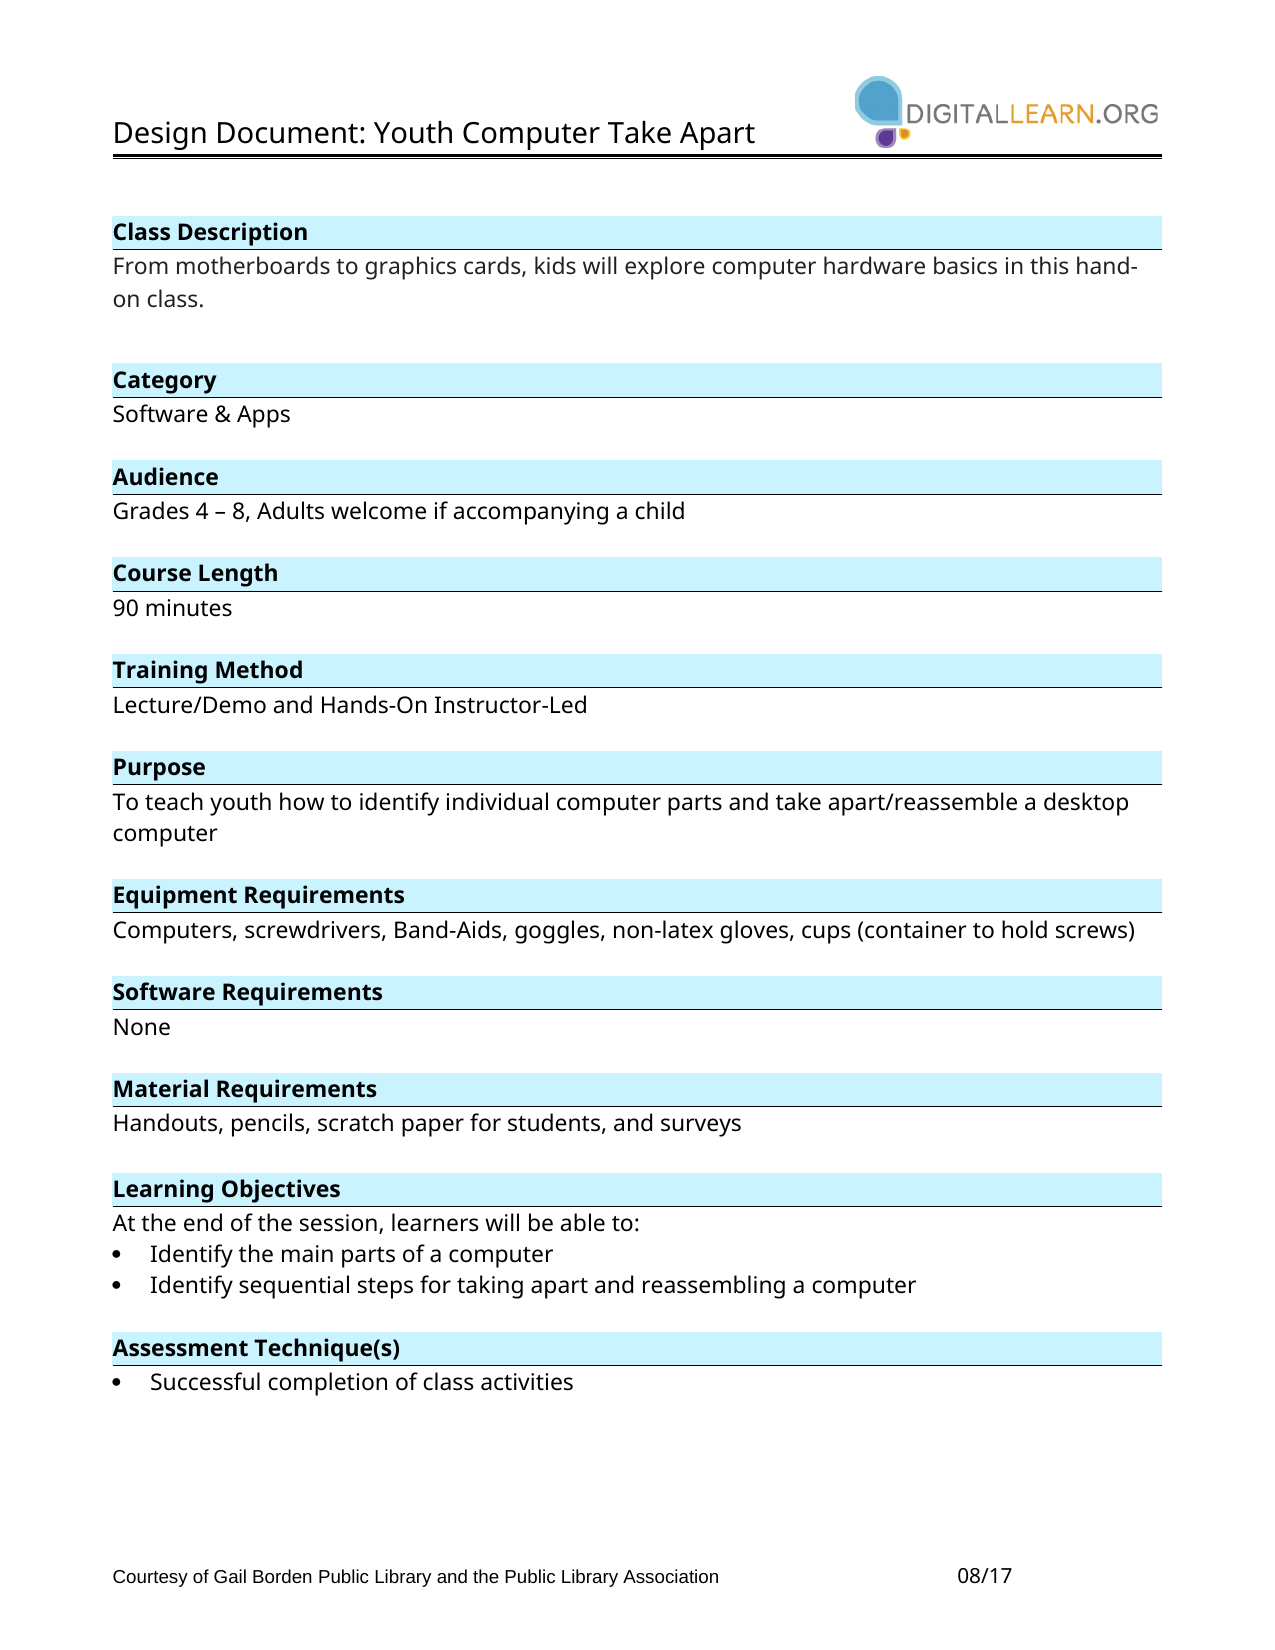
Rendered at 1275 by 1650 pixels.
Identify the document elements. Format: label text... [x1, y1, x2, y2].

text Lecture/Demo and Hands-On Instructor-Led [112, 688, 1162, 720]
text Learning Objectives [112, 1173, 1162, 1207]
list Successful completion of class activities [112, 1366, 1162, 1398]
text Design Document: Youth Computer Take Apart [112, 112, 1162, 157]
text Software & Apps [112, 398, 1162, 429]
text Audience [112, 460, 1162, 495]
text Material Requirements [112, 1073, 1162, 1107]
text 90 minutes [112, 592, 1162, 623]
text Training Method [112, 654, 1162, 688]
text Grades 4 – 8, Adults welcome if accompanying a child [112, 495, 1162, 526]
text Class Description [112, 216, 1162, 250]
text To teach youth how to identify individual computer parts and take apart/reassemble a desktop computer [112, 785, 1162, 848]
text Category [112, 363, 1162, 398]
text Software Requirements [112, 976, 1162, 1010]
text Course Length [112, 557, 1162, 592]
text At the end of the session, learners will be able to: [112, 1207, 1162, 1238]
text None [112, 1010, 1162, 1042]
text Computers, screwdrivers, Band-Aids, goggles, non-latex gloves, cups (container to hold screws) [112, 913, 1162, 945]
list Identify the main parts of a computer [112, 1238, 1162, 1269]
text From motherboards to graphics cards, kids will explore computer hardware basics in this hand-on class. [112, 250, 1162, 314]
text Equipment Requirements [112, 879, 1162, 913]
picture [854, 76, 1158, 148]
text Purpose [112, 751, 1162, 785]
text Assessment Technique(s) [112, 1332, 1162, 1366]
list Identify sequential steps for taking apart and reassembling a computer [112, 1269, 1162, 1301]
text Handouts, pencils, scratch paper for students, and surveys [112, 1107, 1162, 1138]
